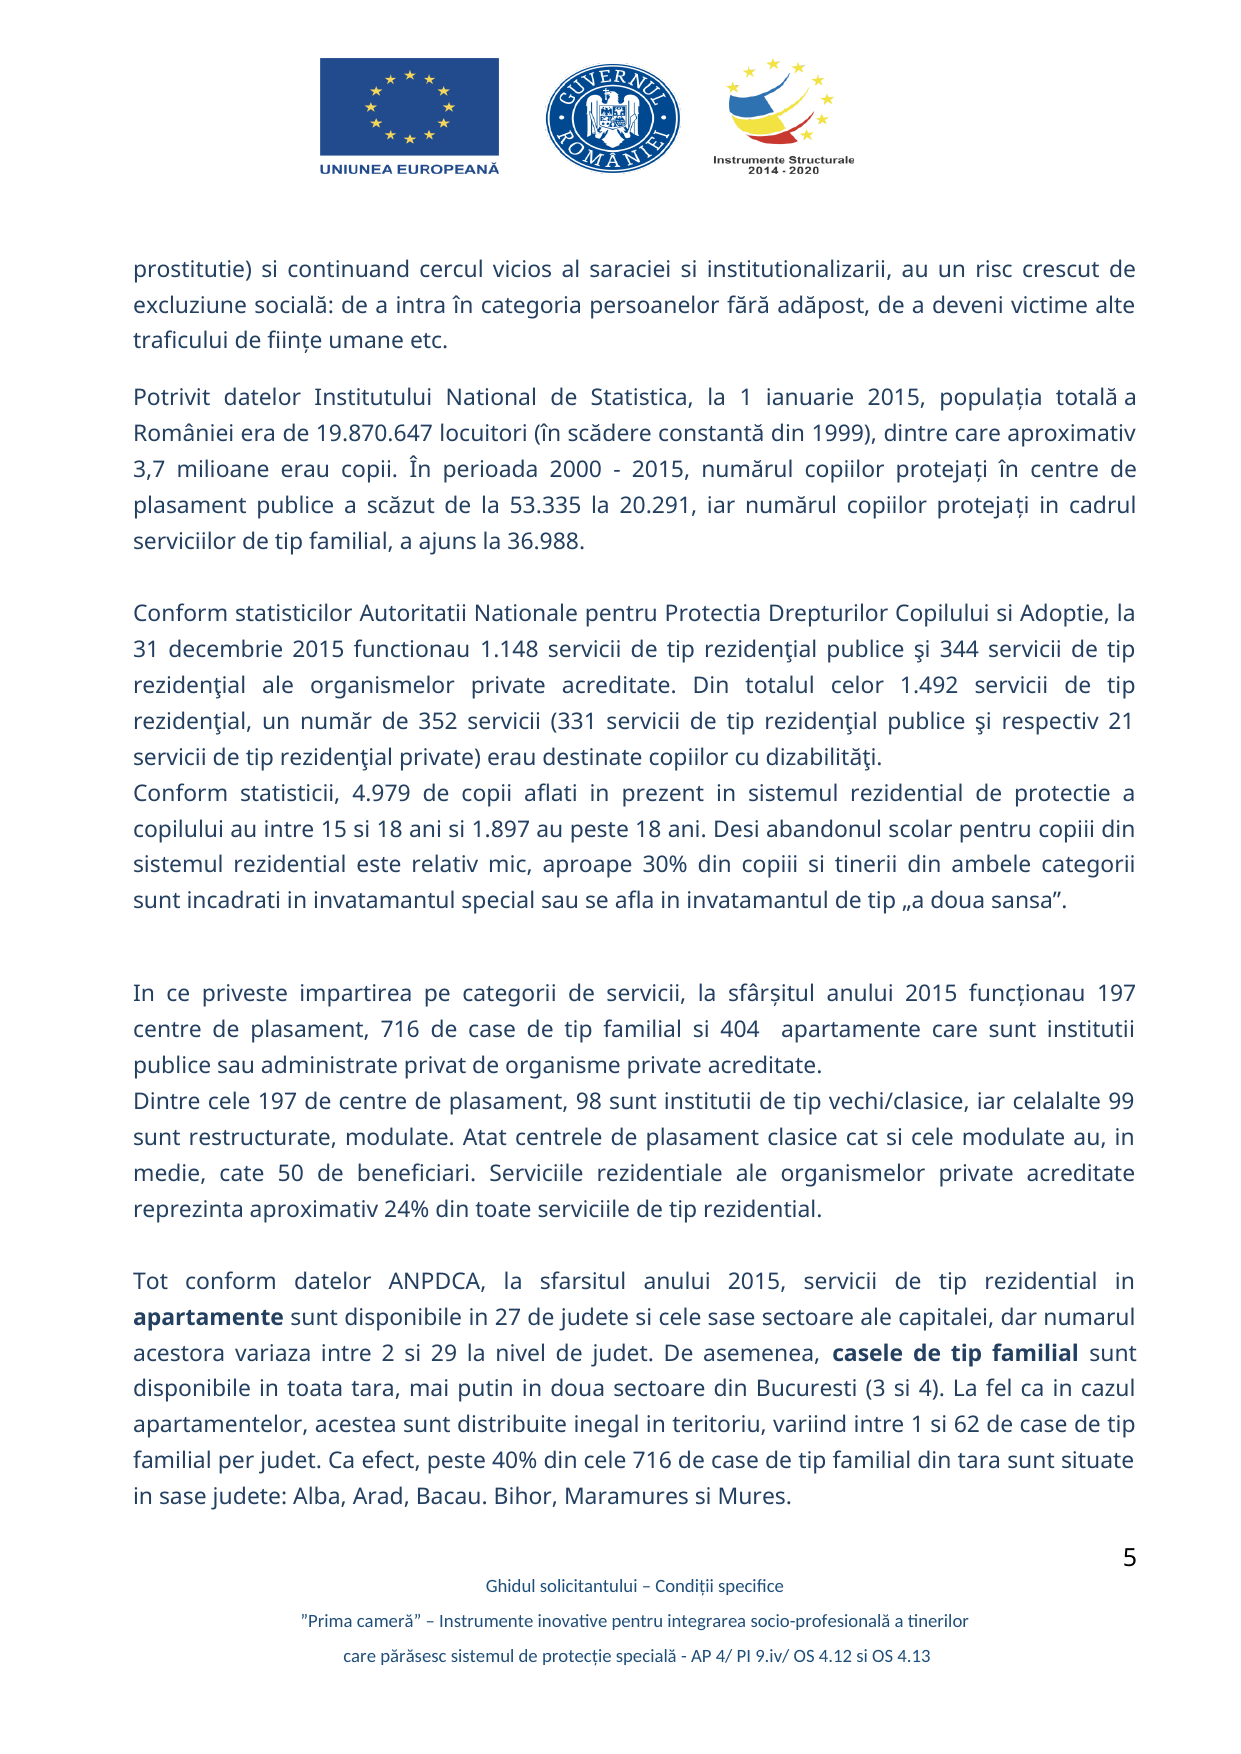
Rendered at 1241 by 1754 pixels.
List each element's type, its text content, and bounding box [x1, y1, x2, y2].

text Tot conform datelor ANPDCA, la sfarsitul anului 2015, servicii de tip rezidential in apartamente sunt disponibile in 27 de judete si cele sase sectoare ale capitalei, dar numarul acestora variaza intre 2 si 29 la nivel de judet. De asemenea, casele de tip familial sunt disponibile in toata tara, mai putin in doua sectoare din Bucuresti (3 si 4). La fel ca in cazul apartamentelor, acestea sunt distribuite inegal in teritoriu, variind intre 1 si 62 de case de tip familial per judet. Ca efect, peste 40% din cele 716 de case de tip familial din tara sunt situate in sase judete: Alba, Arad, Bacau. Bihor, Maramures si Mures. [133, 1264, 1137, 1511]
picture [320, 58, 499, 174]
text Potrivit datelor Institutului National de Statistica, la 1 ianuarie 2015, populaţia totală a României era de 19.870.647 locuitori (în scădere constantă din 1999), dintre care aproximativ 3,7 milioane erau copii. În perioada 2000 - 2015, numărul copiilor protejaţi în centre de plasament publice a scăzut de la 53.335 la 20.291, iar numărul copiilor protejaţi in cadrul serviciilor de tip familial, a ajuns la 36.988. [133, 381, 1137, 556]
text Conform statisticilor Autoritatii Nationale pentru Protectia Drepturilor Copilului si Adoptie, la 31 decembrie 2015 functionau 1.148 servicii de tip rezidenţial publice şi 344 servicii de tip rezidenţial ale organismelor private acreditate. Din totalul celor 1.492 servicii de tip rezidenţial, un număr de 352 servicii (331 servicii de tip rezidenţial publice şi respectiv 21 servicii de tip rezidenţial private) erau destinate copiilor cu dizabilităţi. [133, 597, 1137, 772]
picture [544, 62, 681, 174]
text Conform statisticii, 4.979 de copii aflati in prezent in sistemul rezidential de protectie a copilului au intre 15 si 18 ani si 1.897 au peste 18 ani. Desi abandonul scolar pentru copiii din sistemul rezidential este relativ mic, aproape 30% din copiii si tinerii din ambele categorii sunt incadrati in invatamantul special sau se afla in invatamantul de tip „a doua sansa”. [133, 777, 1137, 916]
text Dintre cele 197 de centre de plasament, 98 sunt institutii de tip vechi/clasice, iar celalalte 99 sunt restructurate, modulate. Atat centrele de plasament clasice cat si cele modulate au, in medie, cate 50 de beneficiari. Serviciile rezidentiale ale organismelor private acreditate reprezinta aproximativ 24% din toate serviciile de tip rezidential. [133, 1085, 1137, 1224]
picture [714, 58, 854, 174]
text In ce priveste impartirea pe categorii de servicii, la sfârşitul anului 2015 funcţionau 197 centre de plasament, 716 de case de tip familial si 404 apartamente care sunt institutii publice sau administrate privat de organisme private acreditate. [133, 977, 1137, 1080]
